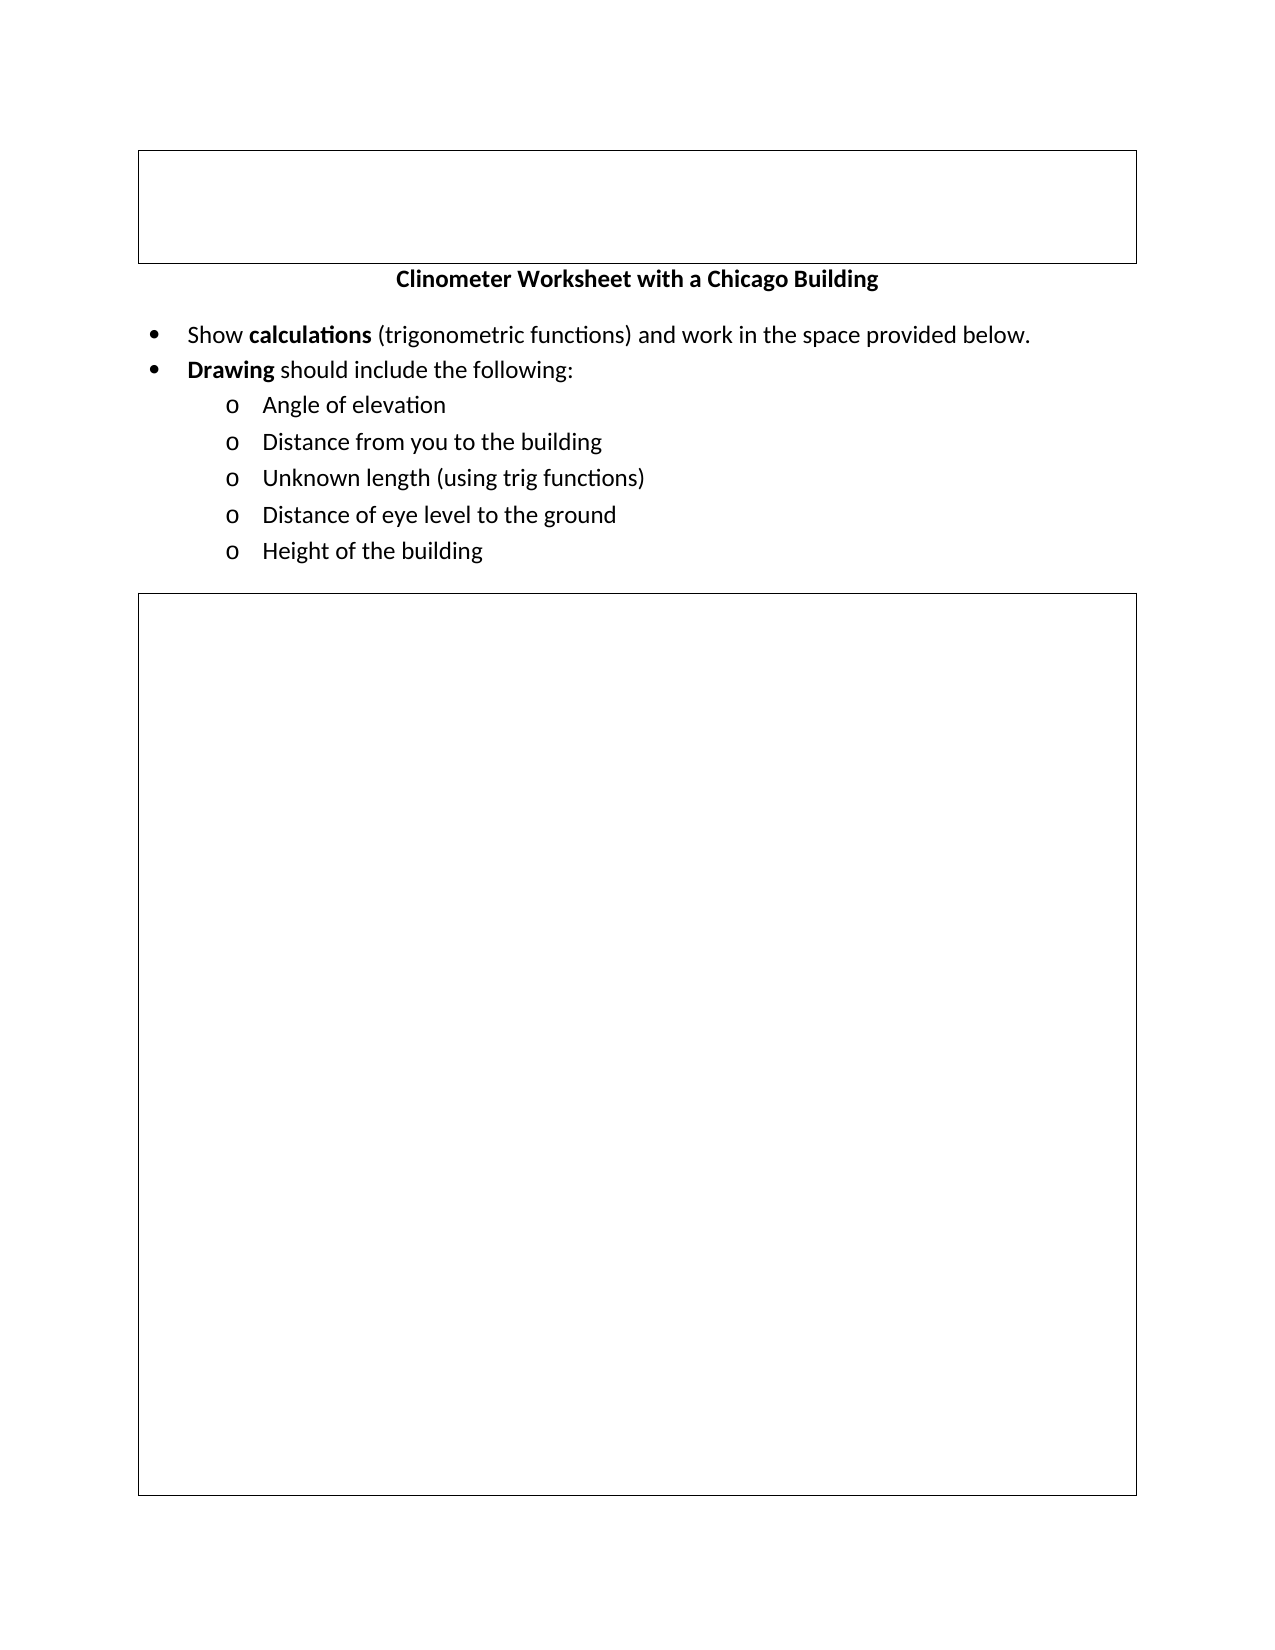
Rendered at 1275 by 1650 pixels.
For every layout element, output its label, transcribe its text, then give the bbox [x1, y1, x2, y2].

list Drawing should include the following: [150, 354, 1125, 385]
table_cell [139, 151, 1136, 262]
list Distance from you to the building [225, 426, 1125, 458]
table_header [139, 594, 1136, 1494]
list Distance of eye level to the ground [225, 499, 1125, 531]
list Show calculations (trigonometric functions) and work in the space provided below. [150, 319, 1125, 350]
text Clinometer Worksheet with a Chicago Building [150, 264, 1125, 294]
list Unknown length (using trig functions) [225, 462, 1125, 494]
list Angle of elevation [225, 389, 1125, 421]
list Height of the building [225, 535, 1125, 567]
